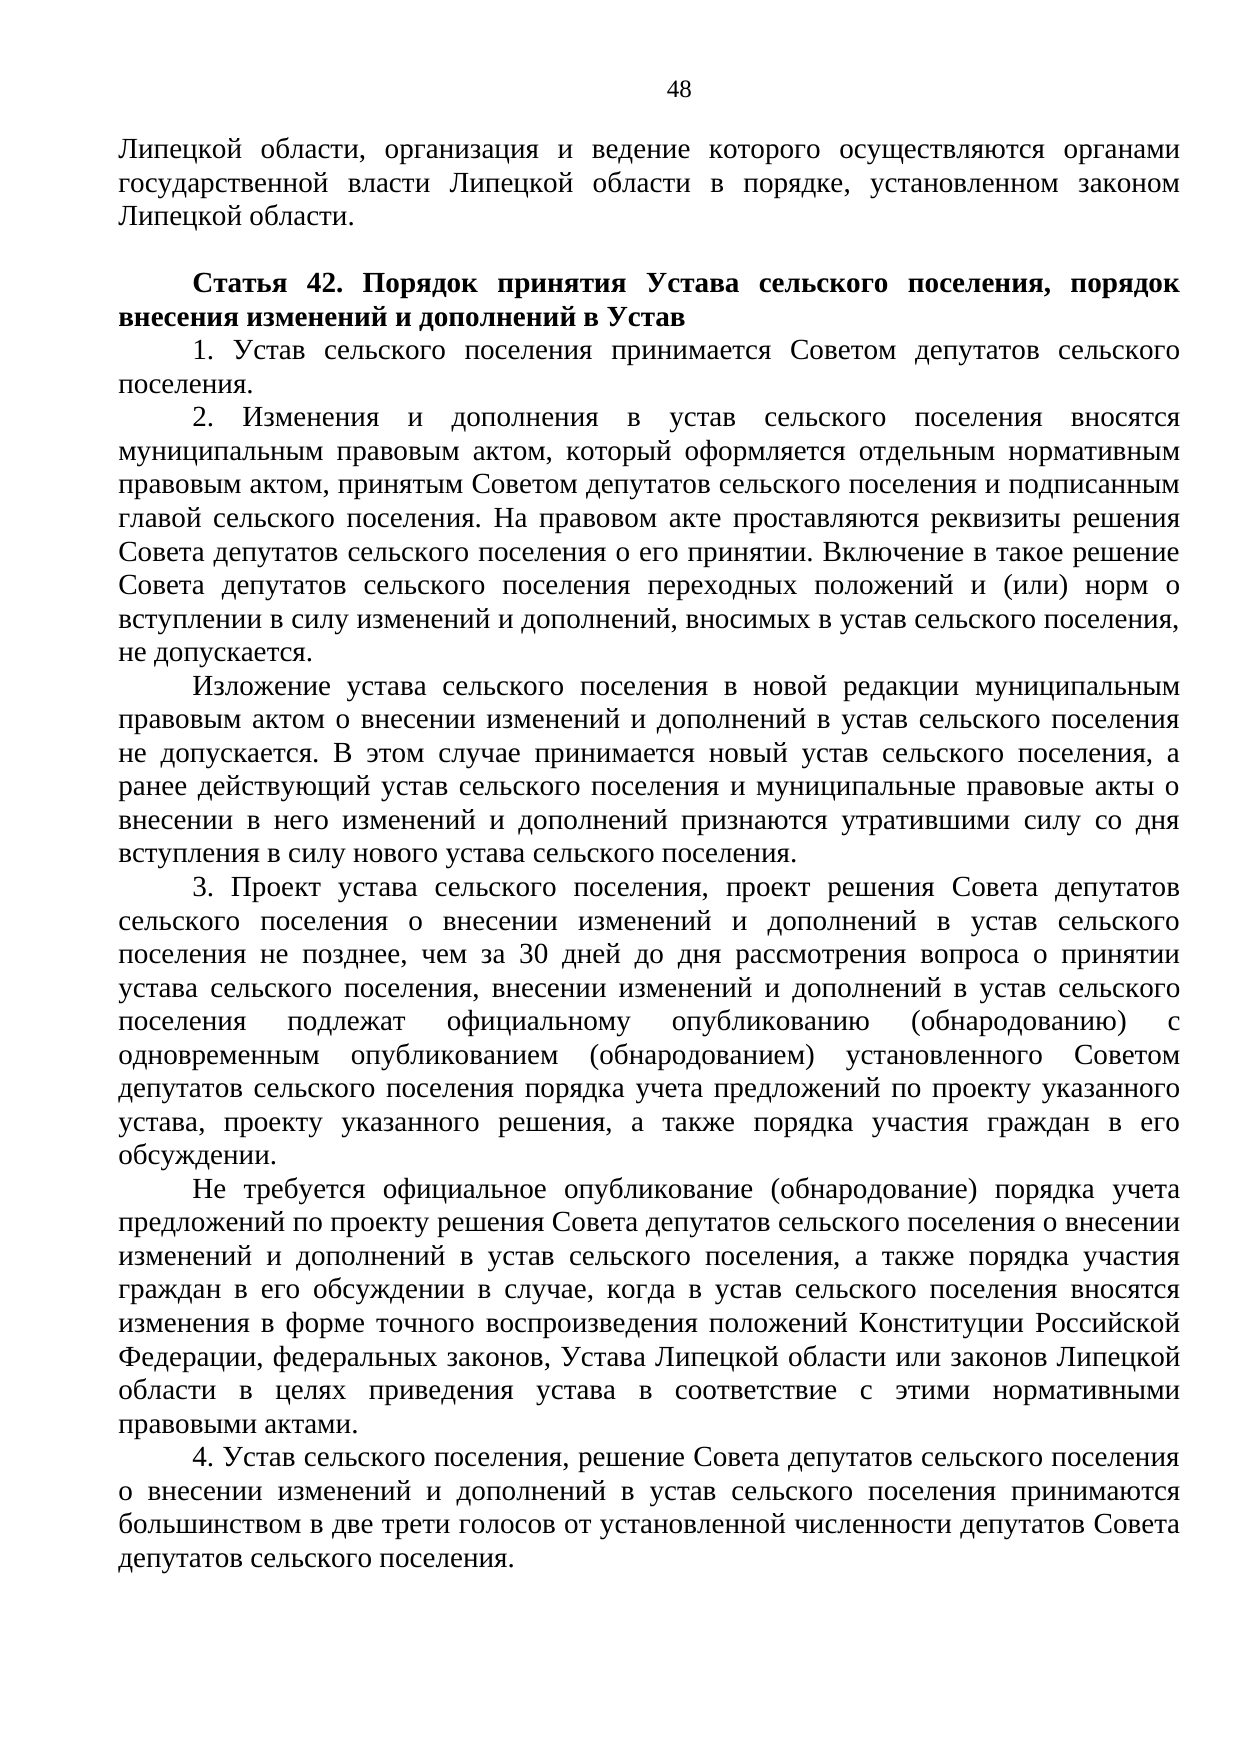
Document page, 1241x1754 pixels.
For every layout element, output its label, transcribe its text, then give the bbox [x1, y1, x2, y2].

text Не требуется официальное опубликование (обнародование) порядка учета предложений по проекту решения Совета депутатов сельского поселения о внесении изменений и дополнений в устав сельского поселения, а также порядка участия граждан в его обсуждении в случае, когда в устав сельского поселения вносятся изменения в форме точного воспроизведения положений Конституции Российской Федерации, федеральных законов, Устава Липецкой области или законов Липецкой области в целях приведения устава в соответствие с этими нормативными правовыми актами. [118, 1171, 1181, 1439]
text 1. Устав сельского поселения принимается Советом депутатов сельского поселения. [118, 332, 1181, 399]
text 3. Проект устава сельского поселения, проект решения Совета депутатов сельского поселения о внесении изменений и дополнений в устав сельского поселения не позднее, чем за 30 дней до дня рассмотрения вопроса о принятии устава сельского поселения, внесении изменений и дополнений в устав сельского поселения подлежат официальному опубликованию (обнародованию) с одновременным опубликованием (обнародованием) установленного Советом депутатов сельского поселения порядка учета предложений по проекту указанного устава, проекту указанного решения, а также порядка участия граждан в его обсуждении. [118, 869, 1181, 1171]
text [118, 131, 1181, 232]
text Изложение устава сельского поселения в новой редакции муниципальным правовым актом о внесении изменений и дополнений в устав сельского поселения не допускается. В этом случае принимается новый устав сельского поселения, а ранее действующий устав сельского поселения и муниципальные правовые акты о внесении в него изменений и дополнений признаются утратившими силу со дня вступления в силу нового устава сельского поселения. [118, 668, 1181, 869]
text 4. Устав сельского поселения, решение Совета депутатов сельского поселения о внесении изменений и дополнений в устав сельского поселения принимаются большинством в две трети голосов от установленной численности депутатов Совета депутатов сельского поселения. [118, 1439, 1181, 1573]
text 2. Изменения и дополнения в устав сельского поселения вносятся муниципальным правовым актом, который оформляется отдельным нормативным правовым актом, принятым Советом депутатов сельского поселения и подписанным главой сельского поселения. На правовом акте проставляются реквизиты решения Совета депутатов сельского поселения о его принятии. Включение в такое решение Совета депутатов сельского поселения переходных положений и (или) норм о вступлении в силу изменений и дополнений, вносимых в устав сельского поселения, не допускается. [118, 399, 1181, 668]
text Статья 42. Порядок принятия Устава сельского поселения, порядок внесения изменений и дополнений в Устав [118, 265, 1181, 332]
